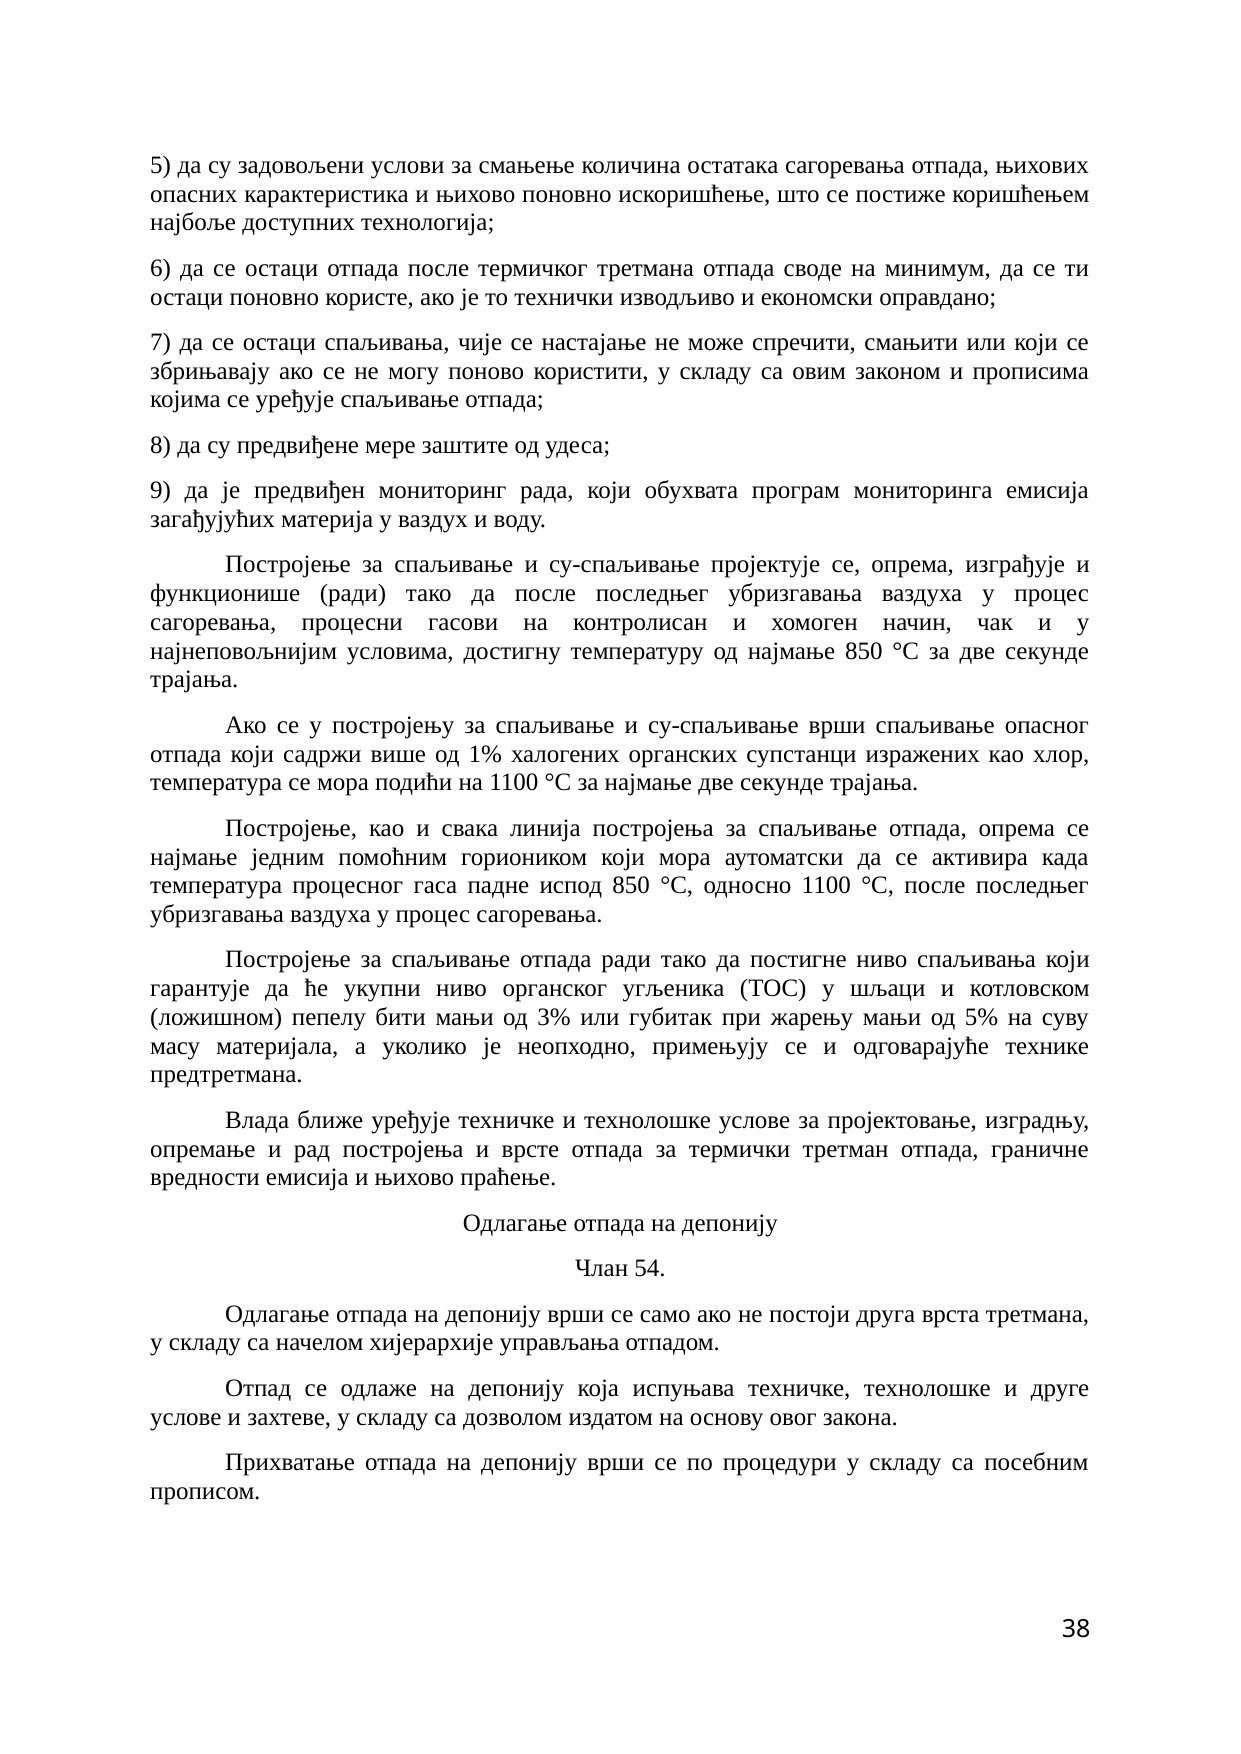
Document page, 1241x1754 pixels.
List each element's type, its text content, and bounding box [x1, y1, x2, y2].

text 8) да су предвиђене мере заштите од удеса; [150, 430, 1090, 459]
text Постројење за спаљивање и су-спаљивање пројектује се, опрема, изграђује и функционише (ради) тако да после последњег убризгавања ваздуха у процес сагоревања, процесни гасови на контролисан и хомоген начин, чак и у најнеповољнијим условима, достигну температуру од најмање 850 °С за две секунде трајања. [150, 549, 1090, 693]
text 5) да су задовољени услови за смањење количина остатака сагоревања отпада, њихових опасних карактеристика и њихово поновно искоришћење, што се постиже коришћењем најбоље доступних технологија; [150, 150, 1090, 236]
text 9) да је предвиђен мониторинг рада, који обухвата програм мониторинга емисија загађујућих материја у ваздух и воду. [150, 475, 1090, 533]
text Члан 54. [150, 1253, 1090, 1282]
text Ако се у постројењу за спаљивање и су-спаљивање врши спаљивање опасног отпада који садржи више од 1% халогених органских супстанци изражених као хлор, температура се мора подићи на 1100 °С за најмање две секунде трајања. [150, 710, 1090, 796]
text Одлагање отпада на депонију врши се само ако не постоји друга врста третмана, у складу са начелом хијерархије управљања отпадом. [150, 1299, 1090, 1356]
text Отпад се одлаже на депонију која испуњава техничке, технолошке и друге услове и захтеве, у складу са дозволом издатом на основу овог закона. [150, 1373, 1090, 1430]
text Влада ближе уређује техничке и технолошке услове за пројектовање, изградњу, опремање и рад постројења и врсте отпада за термички третман отпада, граничне вредности емисија и њихово праћење. [150, 1105, 1090, 1191]
text 7) да се остаци спаљивања, чије се настајање не може спречити, смањити или који се збрињавају ако се не могу поново користити, у складу са овим законом и прописима којима се уређује спаљивање отпада; [150, 327, 1090, 413]
text Постројење за спаљивање отпада ради тако да постигне ниво спаљивања који гарантује да ће укупни ниво органског угљеника (ТОС) у шљаци и котловском (ложишном) пепелу бити мањи од 3% или губитак при жарењу мањи од 5% на суву масу материјала, а уколико је неопходно, примењују се и одговарајуће технике предтретмана. [150, 944, 1090, 1088]
text Одлагање отпада на депонију [150, 1208, 1090, 1237]
text 6) да се остаци отпада после термичког третмана отпада своде на минимум, да се ти остаци поновно користе, ако је то технички изводљиво и економски оправдано; [150, 253, 1090, 310]
text Прихватање отпада на депонију врши се по процедури у складу са посебним прописом. [150, 1447, 1090, 1504]
text Постројење, као и свака линија постројења за спаљивање отпада, опрема се најмање једним помоћним гориоником који мора аутоматски да се активира када температура процесног гаса падне испод 850 °С, односно 1100 °С, после последњег убризгавања ваздуха у процес сагоревања. [150, 813, 1090, 928]
